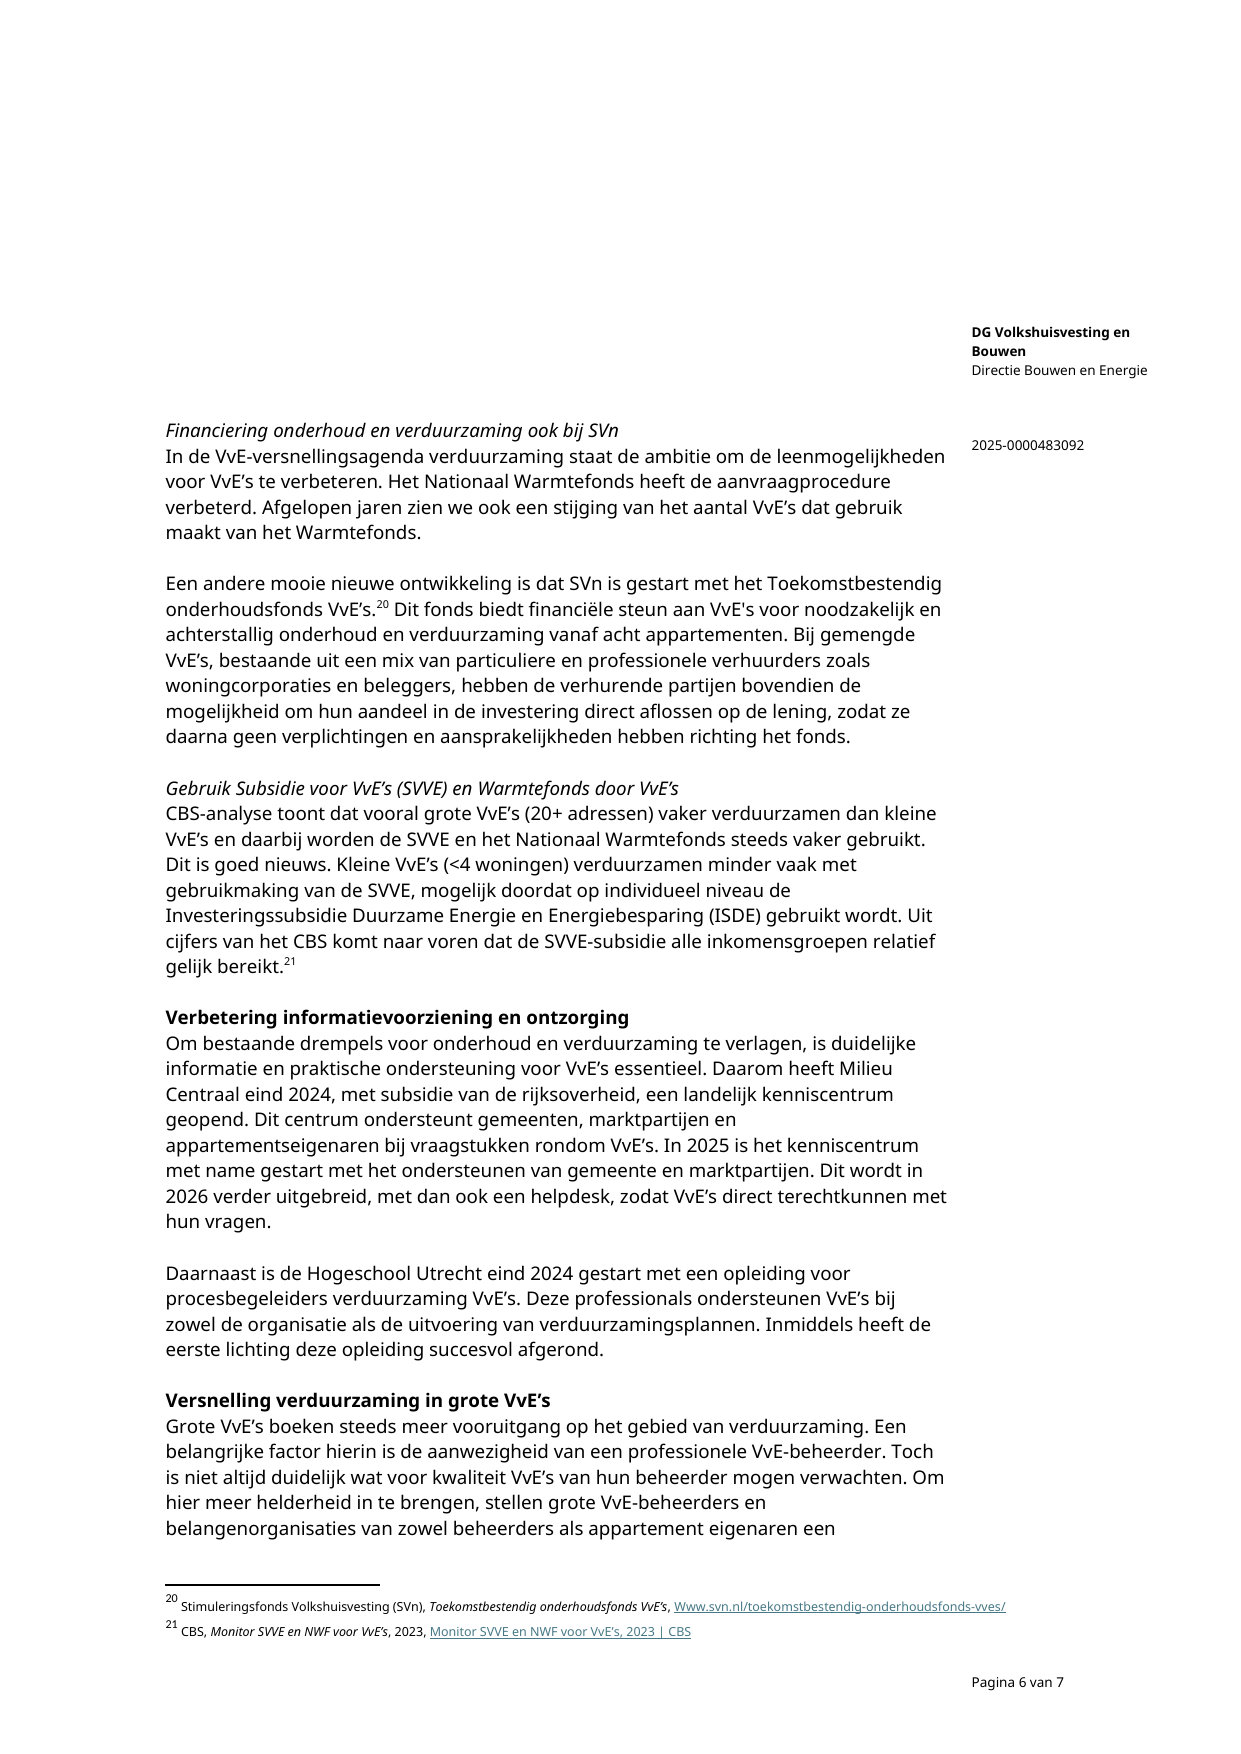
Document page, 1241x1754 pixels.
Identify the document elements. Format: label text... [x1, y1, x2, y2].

text In de VvE-versnellingsagenda verduurzaming staat de ambitie om de leenmogelijkheden voor VvE’s te verbeteren. Het Nationaal Warmtefonds heeft de aanvraagprocedure verbeterd. Afgelopen jaren zien we ook een stijging van het aantal VvE’s dat gebruik maakt van het Warmtefonds. [165, 443, 948, 545]
text Om bestaande drempels voor onderhoud en verduurzaming te verlagen, is duidelijke informatie en praktische ondersteuning voor VvE’s essentieel. Daarom heeft Milieu Centraal eind 2024, met subsidie van de rijksoverheid, een landelijk kenniscentrum geopend. Dit centrum ondersteunt gemeenten, marktpartijen en appartementseigenaren bij vraagstukken rondom VvE’s. In 2025 is het kenniscentrum met name gestart met het ondersteunen van gemeente en marktpartijen. Dit wordt in 2026 verder uitgebreid, met dan ook een helpdesk, zodat VvE’s direct terechtkunnen met hun vragen. [165, 1030, 948, 1234]
text Versnelling verduurzaming in grote VvE’s [165, 1387, 1019, 1413]
text Verbetering informatievoorziening en ontzorging [165, 1004, 948, 1030]
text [165, 1413, 948, 1541]
text CBS-analyse toont dat vooral grote VvE’s (20+ adressen) vaker verduurzamen dan kleine VvE’s en daarbij worden de SVVE en het Nationaal Warmtefonds steeds vaker gebruikt. Dit is goed nieuws. Kleine VvE’s (<4 woningen) verduurzamen minder vaak met gebruikmaking van de SVVE, mogelijk doordat op individueel niveau de Investeringssubsidie Duurzame Energie en Energiebesparing (ISDE) gebruikt wordt. Uit cijfers van het CBS komt naar voren dat de SVVE-subsidie alle inkomensgroepen relatief gelijk bereikt. [165, 800, 948, 979]
text Een andere mooie nieuwe ontwikkeling is dat SVn is gestart met het Toekomstbestendig onderhoudsfonds VvE’s. Dit fonds biedt financiële steun aan VvE's voor noodzakelijk en achterstallig onderhoud en verduurzaming vanaf acht appartementen. Bij gemengde VvE’s, bestaande uit een mix van particuliere en professionele verhuurders zoals woningcorporaties en beleggers, hebben de verhurende partijen bovendien de mogelijkheid om hun aandeel in de investering direct aflossen op de lening, zodat ze daarna geen verplichtingen en aansprakelijkheden hebben richting het fonds. [165, 571, 948, 749]
text Financiering onderhoud en verduurzaming ook bij SVn [165, 418, 948, 443]
text Daarnaast is de Hogeschool Utrecht eind 2024 gestart met een opleiding voor procesbegeleiders verduurzaming VvE’s. Deze professionals ondersteunen VvE’s bij zowel de organisatie als de uitvoering van verduurzamingsplannen. Inmiddels heeft de eerste lichting deze opleiding succesvol afgerond. [165, 1260, 948, 1362]
text Gebruik Subsidie voor VvE’s (SVVE) en Warmtefonds door VvE’s [165, 775, 948, 800]
